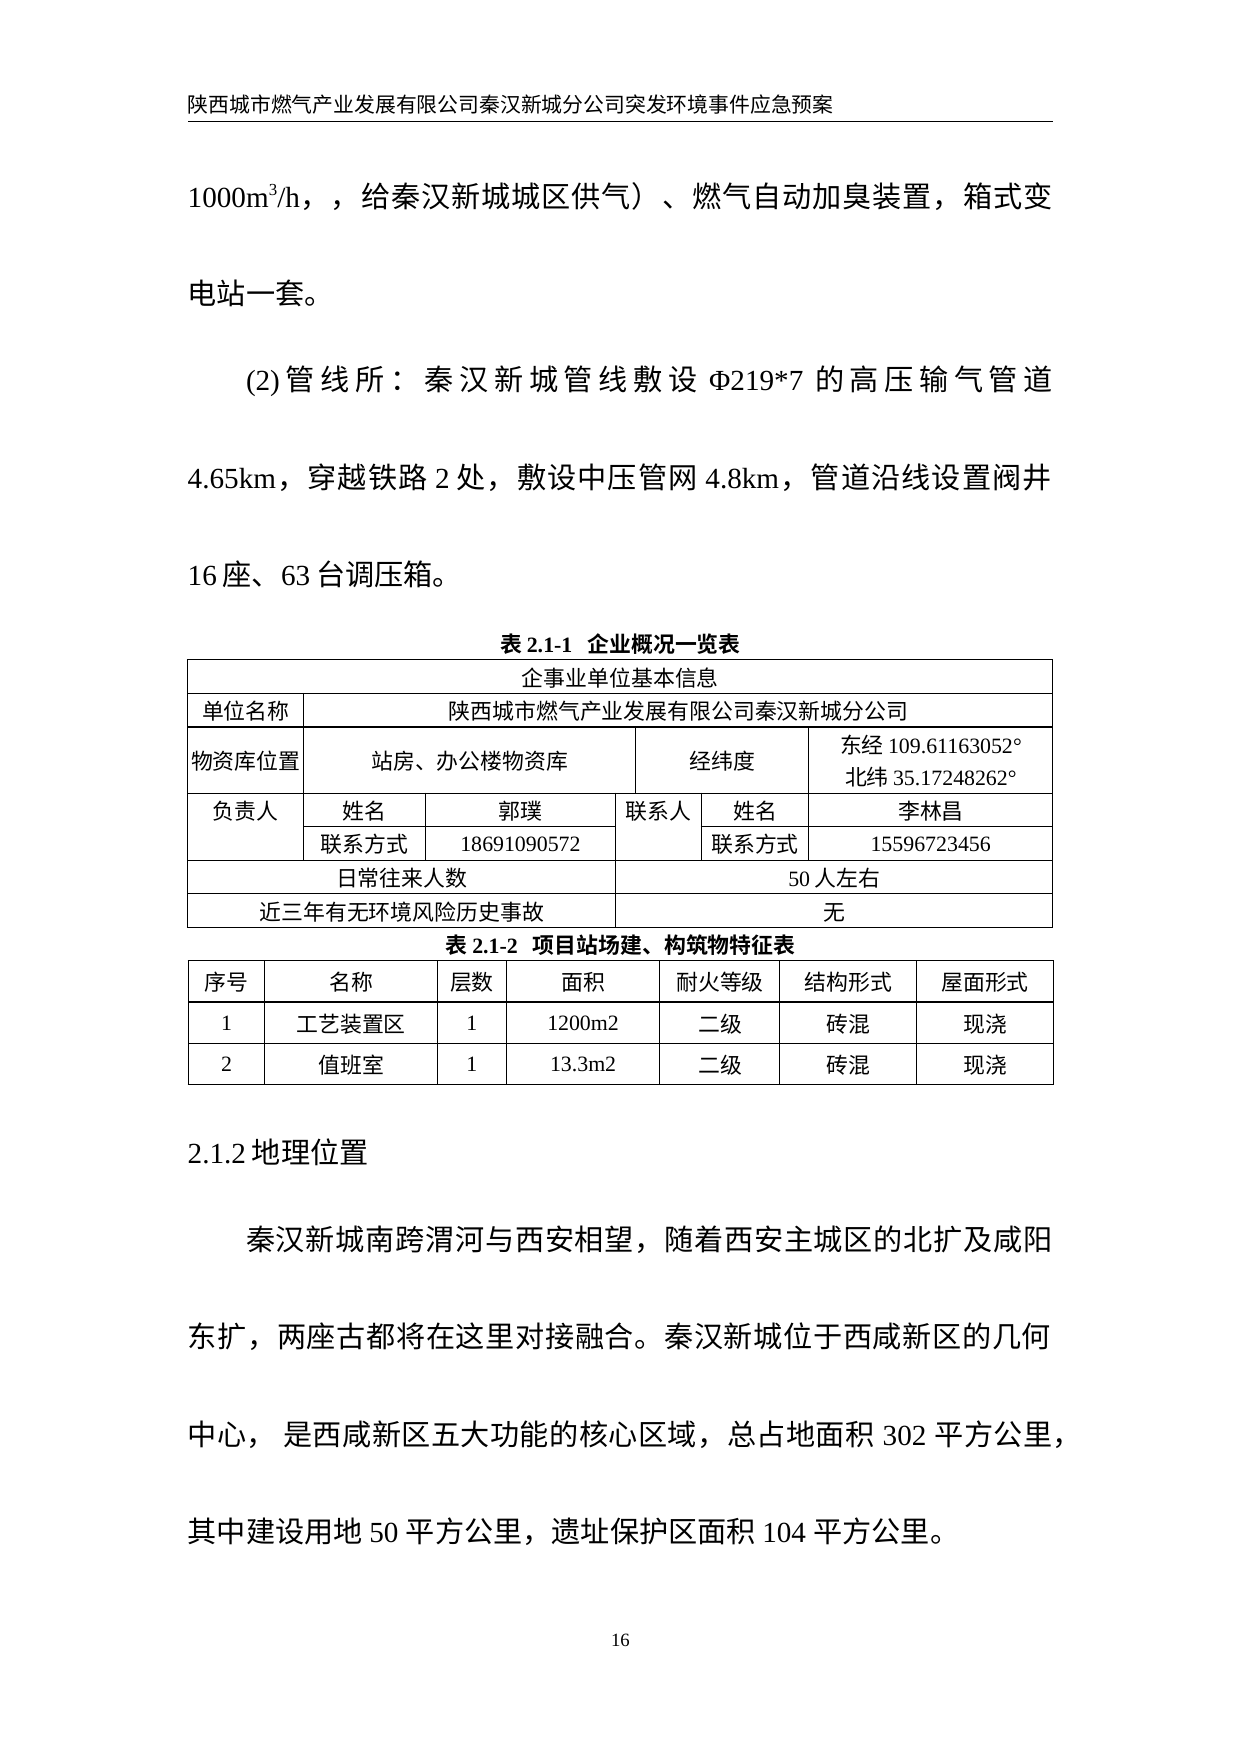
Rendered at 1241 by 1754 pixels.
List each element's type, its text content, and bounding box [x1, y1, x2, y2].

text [187, 162, 1053, 324]
table_cell 50人左右 [616, 861, 1052, 893]
table_cell 李林昌 [809, 794, 1052, 826]
table_cell 15596723456 [809, 827, 1052, 859]
table_cell 2 [189, 1044, 264, 1084]
text 秦汉新城南跨渭河与西安相望，随着西安主城区的北扩及咸阳东扩，两座古都将在这里对接融合。秦汉新城位于西咸新区的几何中心， 是西咸新区五大功能的核心区域，总占地面积 302 平方公里，其中建设用地 50 平方公里，遗址保护区面积 104 平方公里。 [187, 1205, 1053, 1562]
table_cell 经纬度 [636, 728, 808, 792]
table_cell 18691090572 [426, 827, 615, 859]
table_cell 近三年有无环境风险历史事故 [188, 894, 615, 927]
table_cell 站房、办公楼物资库 [304, 728, 635, 792]
table_header 耐火等级 [660, 961, 779, 1001]
table_cell 二级 [660, 1044, 779, 1084]
table_header 面积 [507, 961, 659, 1001]
table_cell 无 [616, 894, 1052, 927]
table_header 结构形式 [780, 961, 916, 1001]
table_cell 物资库位置 [188, 728, 303, 792]
table_cell 现浇 [917, 1044, 1053, 1084]
table_cell 郭璞 [426, 794, 615, 826]
subtitle 2.1.2地理位置 [187, 1118, 1053, 1183]
text 表 2.1-2 项目站场建、构筑物特征表 [187, 928, 1053, 960]
table_cell 日常往来人数 [188, 861, 615, 893]
table_cell 砖混 [780, 1003, 916, 1043]
table_cell 东经109.61163052° 北纬35.17248262° [809, 728, 1052, 792]
table_cell 姓名 [702, 794, 808, 826]
table_cell 现浇 [917, 1003, 1053, 1043]
table_cell 姓名 [304, 794, 425, 826]
table_cell 联系方式 [304, 827, 425, 859]
table_header 企事业单位基本信息 [188, 660, 1052, 693]
table_cell 联系人 [616, 794, 701, 859]
table_cell 单位名称 [188, 694, 303, 726]
table_header 层数 [438, 961, 506, 1001]
table_cell 1 [438, 1003, 506, 1043]
table_cell 值班室 [265, 1044, 437, 1084]
table_cell 负责人 [188, 794, 303, 859]
table_header 序号 [189, 961, 264, 1001]
text (2)管线所：秦汉新城管线敷设Φ219*7的高压输气管道4.65km，穿越铁路2处，敷设中压管网4.8km，管道沿线设置阀井16座、63台调压箱。 [187, 346, 1053, 606]
table_cell 二级 [660, 1003, 779, 1043]
table_cell 1 [189, 1003, 264, 1043]
table_cell 工艺装置区 [265, 1003, 437, 1043]
table_cell 陕西城市燃气产业发展有限公司秦汉新城分公司 [304, 694, 1052, 726]
text 表 2.1-1 企业概况一览表 [187, 627, 1053, 659]
table_cell 1 [438, 1044, 506, 1084]
table_cell 1200m2 [507, 1003, 659, 1043]
table_cell 砖混 [780, 1044, 916, 1084]
table_cell 13.3m2 [507, 1044, 659, 1084]
table_header 名称 [265, 961, 437, 1001]
table_header 屋面形式 [917, 961, 1053, 1001]
table_cell 联系方式 [702, 827, 808, 859]
